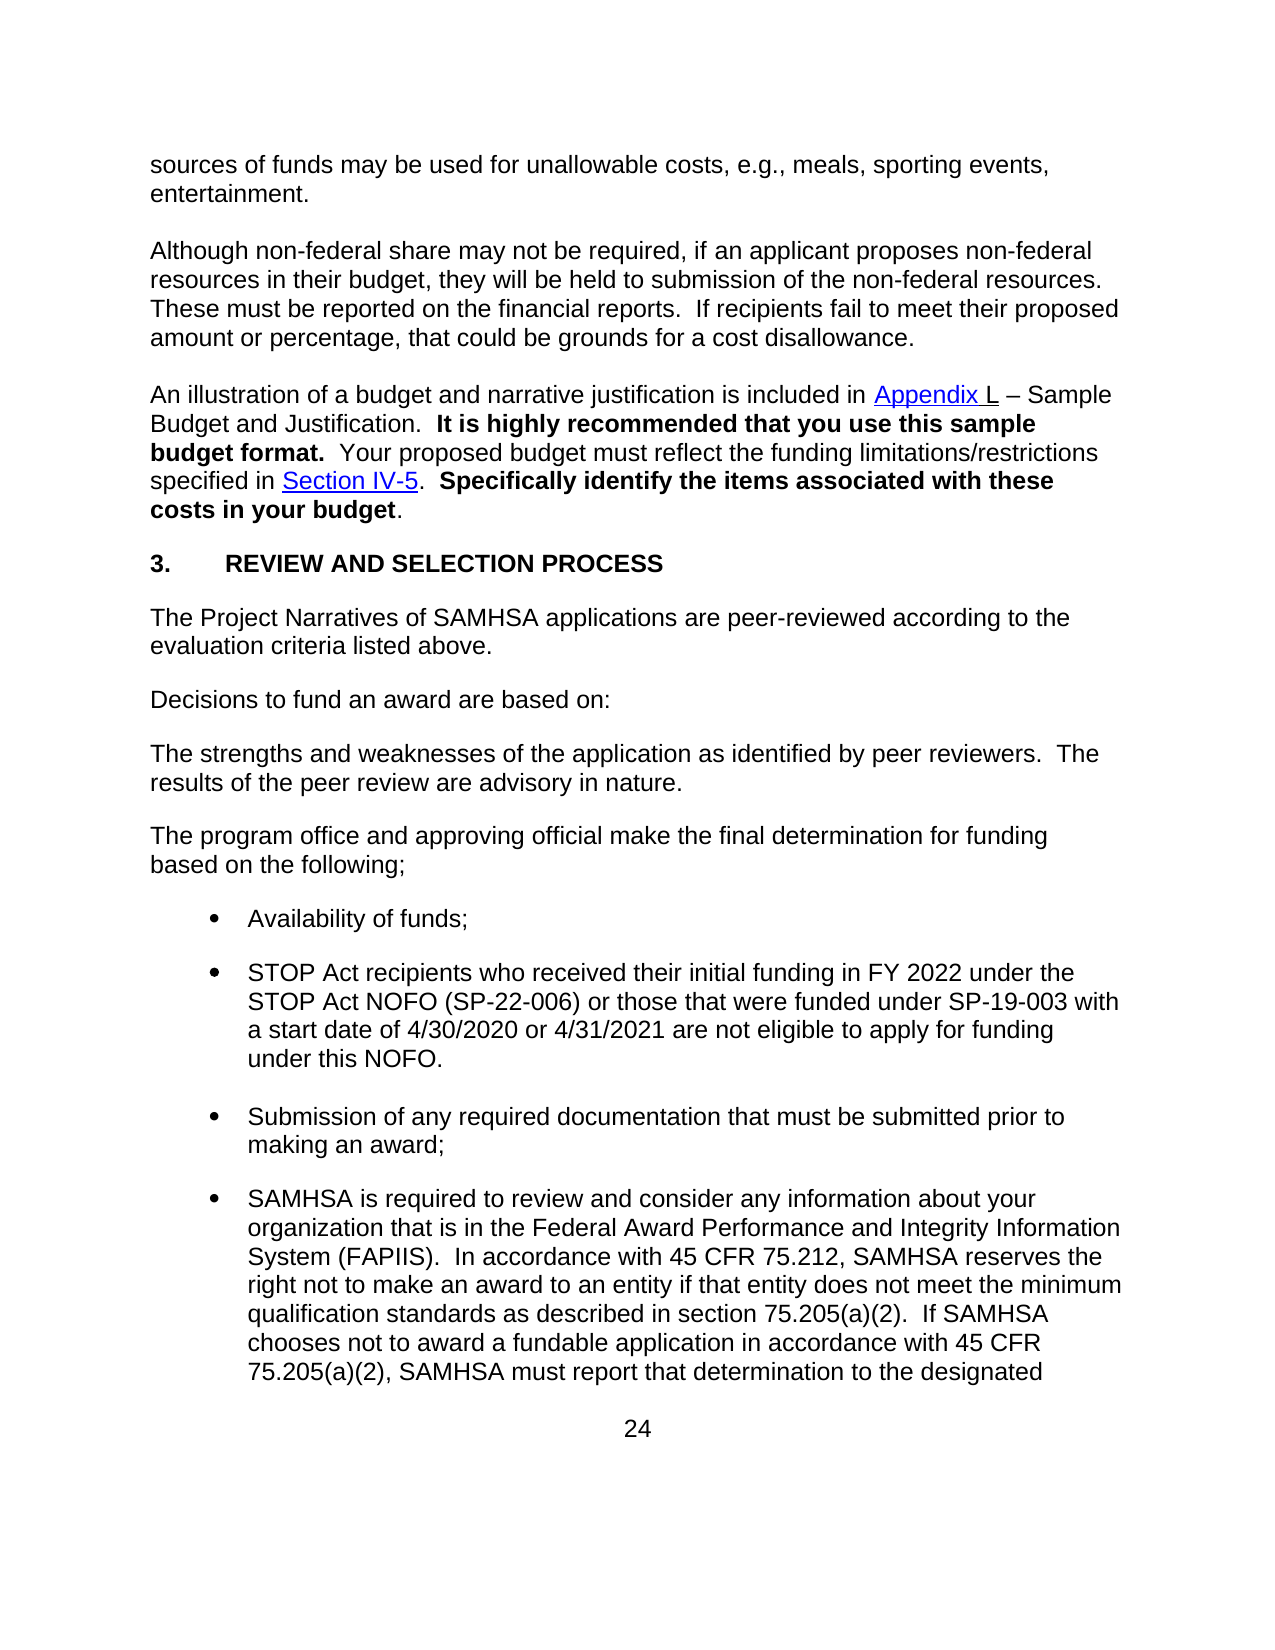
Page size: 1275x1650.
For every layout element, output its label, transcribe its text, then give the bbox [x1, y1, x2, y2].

text An illustration of a budget and narrative justification is included in Appendix L – Sample Budget and Justification. It is highly recommended that you use this sample budget format. Your proposed budget must reflect the funding limitations/restrictions specified in Section IV-5. Specifically identify the items associated with these costs in your budget. [150, 380, 1125, 524]
list Submission of any required documentation that must be submitted prior to making an award; [210, 1101, 1125, 1159]
text based on the following; [150, 850, 1125, 879]
text Decisions to fund an award are based on: [150, 685, 1125, 714]
text The Project Narratives of SAMHSA applications are peer-reviewed according to the evaluation criteria listed above. [150, 602, 1125, 660]
text Although non-federal share may not be required, if an applicant proposes non-federal resources in their budget, they will be held to submission of the non-federal resources. These must be reported on the financial reports. If recipients fail to meet their proposed amount or percentage, that could be grounds for a cost disallowance. [150, 236, 1125, 351]
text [150, 150, 1125, 207]
list STOP Act recipients who received their initial funding in FY 2022 under the STOP Act NOFO (SP-22-006) or those that were funded under SP-19-003 with a start date of 4/30/2020 or 4/31/2021 are not eligible to apply for funding under this NOFO. [210, 958, 1125, 1073]
list Availability of funds; [210, 904, 1125, 933]
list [210, 1184, 1125, 1385]
subtitle 3. REVIEW AND SELECTION PROCESS [150, 549, 1125, 577]
text The strengths and weaknesses of the application as identified by peer reviewers. The results of the peer review are advisory in nature. [150, 739, 1125, 796]
text The program office and approving official make the final determination for funding [150, 821, 1125, 850]
